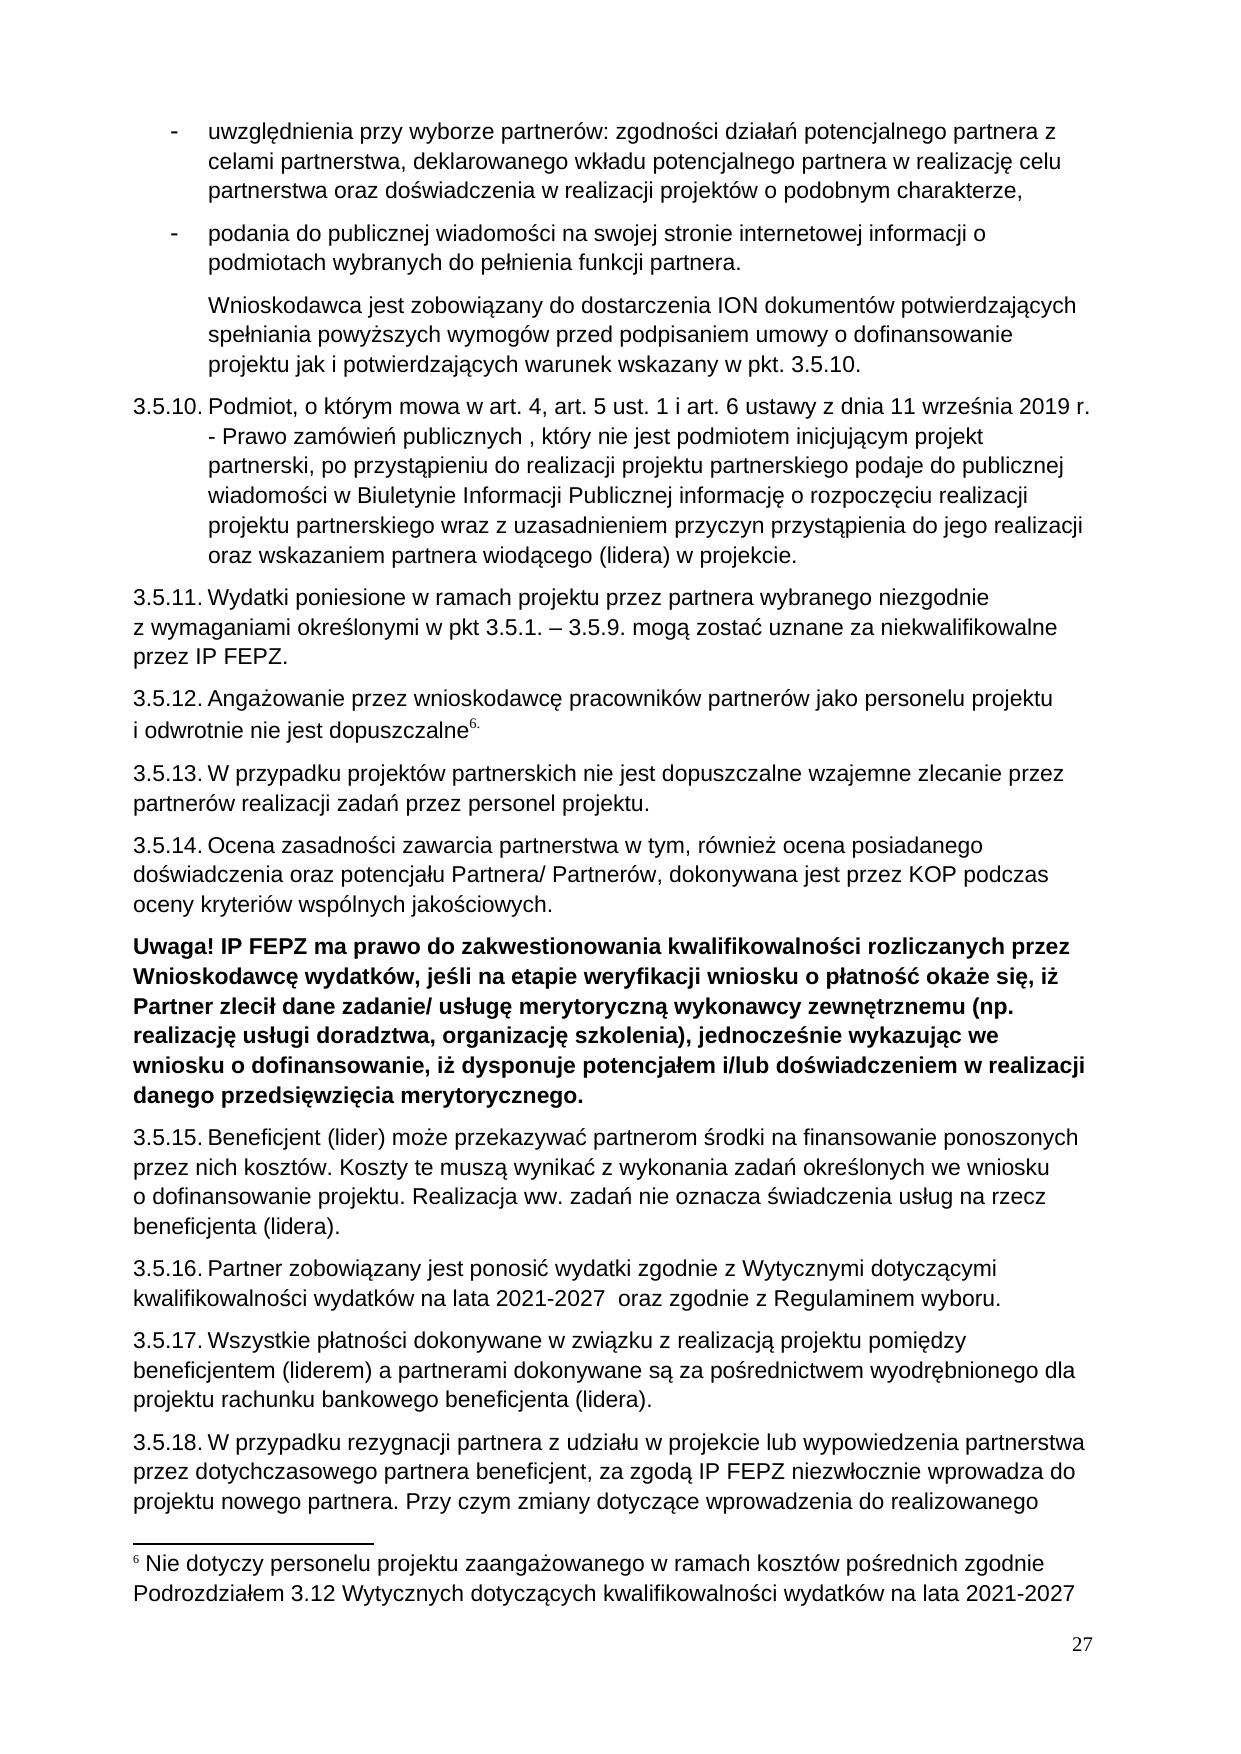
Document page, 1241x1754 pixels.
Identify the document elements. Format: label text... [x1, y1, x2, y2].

list Partner zobowiązany jest ponosić wydatki zgodnie z Wytycznymi dotyczącymi kwalifikowalności wydatków na lata 2021-2027 oraz zgodnie z Regulaminem wyboru. [133, 1255, 1092, 1311]
list Wnioskodawca jest zobowiązany do dostarczenia ION dokumentów potwierdzających spełniania powyższych wymogów przed podpisaniem umowy o dofinansowanie projektu jak i potwierdzających warunek wskazany w pkt. 3.5.10. [208, 292, 1092, 377]
list Beneficjent (lider) może przekazywać partnerom środki na finansowanie ponoszonych przez nich kosztów. Koszty te muszą wynikać z wykonania zadań określonych we wniosku o dofinansowanie projektu. Realizacja ww. zadań nie oznacza świadczenia usług na rzecz beneficjenta (lidera). [133, 1124, 1092, 1239]
list podania do publicznej wiadomości na swojej stronie internetowej informacji o podmiotach wybranych do pełnienia funkcji partnera. [170, 220, 1092, 276]
list Angażowanie przez wnioskodawcę pracowników partnerów jako personelu projektu i odwrotnie nie jest dopuszczalne. [133, 685, 1092, 744]
list Wszystkie płatności dokonywane w związku z realizacją projektu pomiędzy beneficjentem (liderem) a partnerami dokonywane są za pośrednictwem wyodrębnionego dla projektu rachunku bankowego beneficjenta (lidera). [133, 1327, 1092, 1413]
list Podmiot, o którym mowa w art. 4, art. 5 ust. 1 i art. 6 ustawy z dnia 11 września 2019 r. - Prawo zamówień publicznych , który nie jest podmiotem inicjującym projekt partnerski, po przystąpieniu do realizacji projektu partnerskiego podaje do publicznej wiadomości w Biuletynie Informacji Publicznej informację o rozpoczęciu realizacji projektu partnerskiego wraz z uzasadnieniem przyczyn przystąpienia do jego realizacji oraz wskazaniem partnera wiodącego (lidera) w projekcie. [133, 393, 1092, 568]
list Wydatki poniesione w ramach projektu przez partnera wybranego niezgodnie z wymaganiami określonymi w pkt 3.5.1. – 3.5.9. mogą zostać uznane za niekwalifikowalne przez IP FEPZ. [133, 584, 1092, 669]
list Uwaga! IP FEPZ ma prawo do zakwestionowania kwalifikowalności rozliczanych przez Wnioskodawcę wydatków, jeśli na etapie weryfikacji wniosku o płatność okaże się, iż Partner zlecił dane zadanie/ usługę merytoryczną wykonawcy zewnętrznemu (np. realizację usługi doradztwa, organizację szkolenia), jednocześnie wykazując we wniosku o dofinansowanie, iż dysponuje potencjałem i/lub doświadczeniem w realizacji danego przedsięwzięcia merytorycznego. [133, 933, 1092, 1108]
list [133, 1429, 1092, 1514]
list W przypadku projektów partnerskich nie jest dopuszczalne wzajemne zlecanie przez partnerów realizacji zadań przez personel projektu. [133, 760, 1092, 816]
list uwzględnienia przy wyborze partnerów: zgodności działań potencjalnego partnera z celami partnerstwa, deklarowanego wkładu potencjalnego partnera w realizację celu partnerstwa oraz doświadczenia w realizacji projektów o podobnym charakterze, [170, 118, 1092, 204]
list Ocena zasadności zawarcia partnerstwa w tym, również ocena posiadanego doświadczenia oraz potencjału Partnera/ Partnerów, dokonywana jest przez KOP podczas oceny kryteriów wspólnych jakościowych. [133, 832, 1092, 917]
